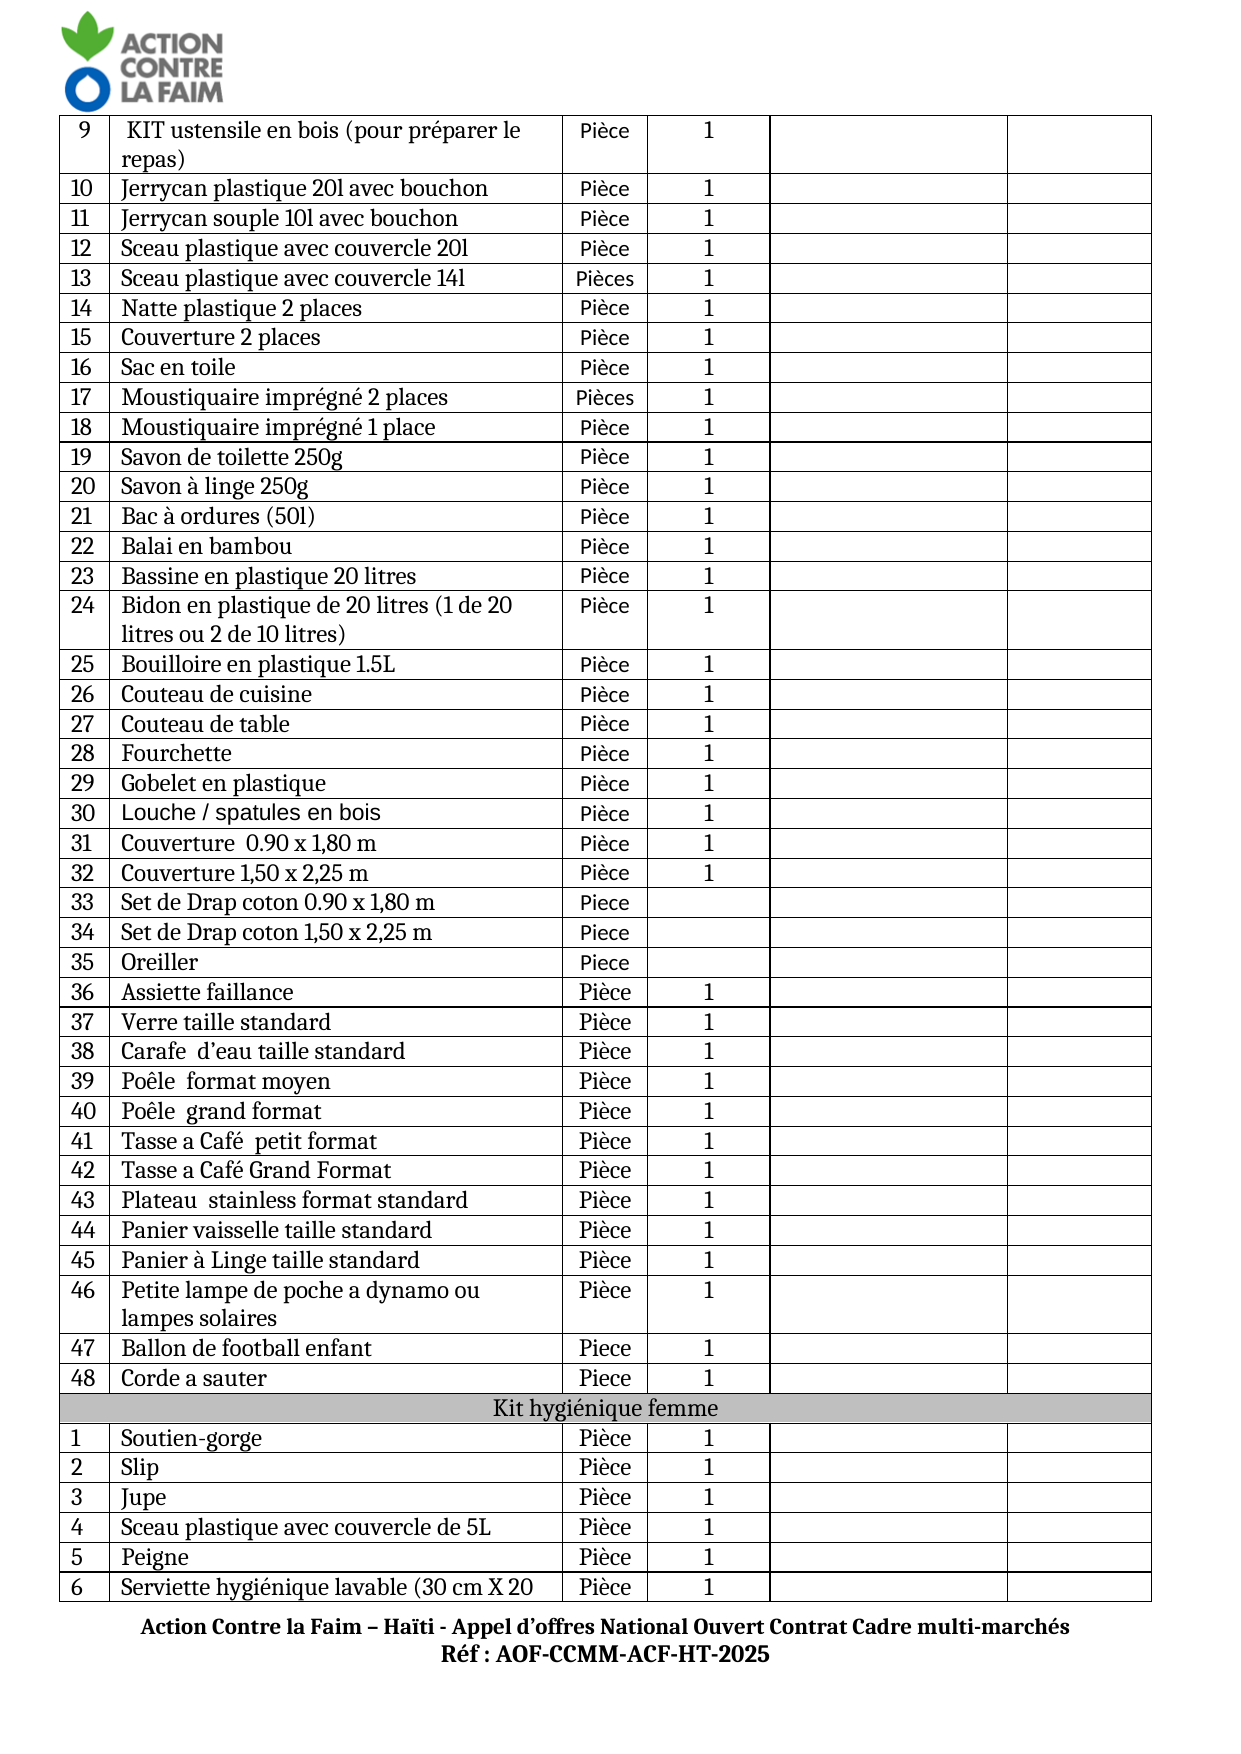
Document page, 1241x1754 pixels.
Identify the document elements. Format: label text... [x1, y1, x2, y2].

table_cell 35 [60, 948, 109, 977]
table_cell Pièce [563, 1543, 647, 1571]
table_cell Jupe [110, 1483, 562, 1512]
table_cell Piece [563, 1364, 647, 1393]
table_cell [1008, 591, 1151, 649]
table_cell Bassine en plastique 20 litres [110, 562, 562, 590]
table_cell 1 [648, 116, 769, 173]
table_cell Pièce [563, 859, 647, 887]
table_cell [771, 918, 1007, 947]
table_cell 15 [60, 323, 109, 352]
table_cell [1008, 1453, 1151, 1482]
table_cell 1 [648, 769, 769, 798]
table_cell Natte plastique 2 places [110, 294, 562, 322]
table_cell 13 [60, 264, 109, 292]
table_cell Set de Drap coton 0.90 x 1,80 m [110, 888, 562, 917]
table_cell [771, 532, 1007, 561]
table_cell 1 [648, 739, 769, 768]
table_cell [1008, 1186, 1151, 1215]
table_cell 1 [648, 294, 769, 322]
table_cell 42 [60, 1156, 109, 1185]
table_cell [110, 1573, 562, 1601]
table_cell [1008, 1127, 1151, 1155]
table_cell Pièce [563, 413, 647, 441]
table_cell Pièce [563, 829, 647, 857]
table_cell Sceau plastique avec couvercle 14l [110, 264, 562, 292]
table_cell [1008, 353, 1151, 382]
table_cell Pièce [563, 739, 647, 768]
table_cell [771, 1216, 1007, 1245]
table_cell Pièce [563, 591, 647, 649]
table_cell 18 [60, 413, 109, 441]
table_cell [771, 1334, 1007, 1363]
table_cell Pièce [563, 1424, 647, 1452]
table_cell Kit hygiénique femme [60, 1394, 1151, 1422]
table_cell 41 [60, 1127, 109, 1155]
table_cell Pièce [563, 502, 647, 531]
table_cell Jerrycan plastique 20l avec bouchon [110, 174, 562, 203]
table_cell 33 [60, 888, 109, 917]
table_cell Bouilloire en plastique 1.5L [110, 650, 562, 679]
table_cell 21 [60, 502, 109, 531]
table_cell Sceau plastique avec couvercle 20l [110, 234, 562, 263]
table_cell [771, 1543, 1007, 1571]
table_cell Fourchette [110, 739, 562, 768]
table_cell 23 [60, 562, 109, 590]
table_cell [771, 264, 1007, 292]
table_cell Pièce [563, 443, 647, 471]
table_cell Piece [563, 888, 647, 917]
table_cell 19 [60, 443, 109, 471]
table_cell Poêle grand format [110, 1097, 562, 1126]
table_cell Pièce [563, 116, 647, 173]
table_cell Corde a sauter [110, 1364, 562, 1393]
table_cell Pièce [563, 650, 647, 679]
table_cell [771, 680, 1007, 708]
table_cell [771, 1364, 1007, 1393]
table_cell 1 [648, 353, 769, 382]
table_cell Panier vaisselle taille standard [110, 1216, 562, 1245]
table_cell Pièce [563, 1127, 647, 1155]
table_cell Couteau de table [110, 710, 562, 738]
table_cell [771, 323, 1007, 352]
table_cell 1 [648, 264, 769, 292]
table_cell 1 [648, 532, 769, 561]
table_cell 1 [648, 1246, 769, 1274]
table_cell [1008, 829, 1151, 857]
table_cell [771, 1424, 1007, 1452]
table_cell 17 [60, 383, 109, 412]
table_cell 34 [60, 918, 109, 947]
table_cell 1 [648, 1276, 769, 1333]
table_cell [1008, 1334, 1151, 1363]
table_cell Pièce [563, 532, 647, 561]
table_cell [1008, 1543, 1151, 1571]
table_cell 38 [60, 1037, 109, 1066]
table_cell Savon de toilette 250g [110, 443, 562, 471]
table_cell [771, 888, 1007, 917]
table_cell 25 [60, 650, 109, 679]
table_cell 1 [648, 1513, 769, 1542]
table_cell Pièces [563, 383, 647, 412]
table_cell 1 [648, 650, 769, 679]
table_cell 24 [60, 591, 109, 649]
table_cell [1008, 204, 1151, 233]
table_cell 45 [60, 1246, 109, 1274]
table_cell 1 [648, 1156, 769, 1185]
table_cell [771, 978, 1007, 1006]
table_cell [771, 1008, 1007, 1036]
table_cell Couverture 0.90 x 1,80 m [110, 829, 562, 857]
table_cell 2 [60, 1453, 109, 1482]
table_cell Louche / spatules en bois [110, 799, 562, 828]
table_cell 46 [60, 1276, 109, 1333]
table_cell [1008, 1067, 1151, 1096]
table_cell [1008, 1513, 1151, 1542]
table_cell [771, 562, 1007, 590]
table_cell Couverture 2 places [110, 323, 562, 352]
table_cell Pièce [563, 294, 647, 322]
table_cell [771, 1246, 1007, 1274]
table_cell 1 [648, 799, 769, 828]
table_cell Pièce [563, 978, 647, 1006]
table_cell [1008, 680, 1151, 708]
table_cell [771, 948, 1007, 977]
table_cell [1008, 443, 1151, 471]
table_cell [771, 1513, 1007, 1542]
table_cell [771, 443, 1007, 471]
table_cell Pièce [563, 234, 647, 263]
table_cell 1 [60, 1424, 109, 1452]
table_cell [1008, 264, 1151, 292]
table_cell 12 [60, 234, 109, 263]
table_cell 1 [648, 204, 769, 233]
table_cell [1008, 1246, 1151, 1274]
table_cell 1 [648, 502, 769, 531]
table_cell [1008, 532, 1151, 561]
table_cell 1 [648, 680, 769, 708]
table_cell 1 [648, 234, 769, 263]
table_cell Piece [563, 1334, 647, 1363]
table_cell Pièce [563, 1573, 647, 1601]
table_cell [1008, 1424, 1151, 1452]
table_cell Bac à ordures (50l) [110, 502, 562, 531]
table_cell 1 [648, 1127, 769, 1155]
table_cell Pièce [563, 1037, 647, 1066]
table_cell 30 [60, 799, 109, 828]
table_cell 44 [60, 1216, 109, 1245]
table_cell [1008, 888, 1151, 917]
table_cell Tasse a Café Grand Format [110, 1156, 562, 1185]
table_cell Sceau plastique avec couvercle de 5L [110, 1513, 562, 1542]
table_cell 1 [648, 1453, 769, 1482]
table_cell 1 [648, 859, 769, 887]
table_cell [1008, 799, 1151, 828]
table_cell [771, 1156, 1007, 1185]
table_cell [1008, 1276, 1151, 1333]
table_cell [771, 739, 1007, 768]
table_cell Pièce [563, 1067, 647, 1096]
table_cell [771, 294, 1007, 322]
table_cell Pièce [563, 1216, 647, 1245]
table_cell KIT ustensile en bois (pour préparer le repas) [110, 116, 562, 173]
table_cell Assiette faillance [110, 978, 562, 1006]
table_cell 43 [60, 1186, 109, 1215]
table_cell Pièce [563, 1008, 647, 1036]
table_cell Moustiquaire imprégné 2 places [110, 383, 562, 412]
table_cell [771, 383, 1007, 412]
table_cell Oreiller [110, 948, 562, 977]
table_cell Pièce [563, 1246, 647, 1274]
table_cell [1008, 383, 1151, 412]
table_cell Sac en toile [110, 353, 562, 382]
table_cell Pièce [563, 1453, 647, 1482]
table_cell [771, 204, 1007, 233]
table_cell [1008, 1573, 1151, 1601]
table_cell 1 [648, 1097, 769, 1126]
table_cell Panier à Linge taille standard [110, 1246, 562, 1274]
table_cell Pièce [563, 472, 647, 501]
table_cell [1008, 562, 1151, 590]
table_cell 1 [648, 1334, 769, 1363]
table_cell 1 [648, 562, 769, 590]
table_cell Slip [110, 1453, 562, 1482]
table_cell 47 [60, 1334, 109, 1363]
table_cell [1008, 978, 1151, 1006]
table_cell 32 [60, 859, 109, 887]
table_cell [1008, 650, 1151, 679]
table_cell Jerrycan souple 10l avec bouchon [110, 204, 562, 233]
table_cell [771, 1483, 1007, 1512]
table_cell [1008, 1364, 1151, 1393]
table_cell Verre taille standard [110, 1008, 562, 1036]
table_cell 1 [648, 443, 769, 471]
table_cell [771, 1097, 1007, 1126]
table_cell [771, 1067, 1007, 1096]
table_cell 16 [60, 353, 109, 382]
table_cell Pièce [563, 1276, 647, 1333]
table_cell [1008, 918, 1151, 947]
table_cell 5 [60, 1543, 109, 1571]
table_cell [1008, 1097, 1151, 1126]
table_cell 26 [60, 680, 109, 708]
table_cell Pièce [563, 353, 647, 382]
table_cell 1 [648, 1008, 769, 1036]
table_cell Pièce [563, 1097, 647, 1126]
table_cell Pièce [563, 204, 647, 233]
table_cell Set de Drap coton 1,50 x 2,25 m [110, 918, 562, 947]
table_cell Pièce [563, 769, 647, 798]
table_cell [1008, 1037, 1151, 1066]
table_cell 3 [60, 1483, 109, 1512]
table_cell [771, 502, 1007, 531]
table_cell 37 [60, 1008, 109, 1036]
table_cell 10 [60, 174, 109, 203]
table_cell [1008, 323, 1151, 352]
table_cell 14 [60, 294, 109, 322]
table_cell [771, 1453, 1007, 1482]
table_cell 1 [648, 323, 769, 352]
table_cell 39 [60, 1067, 109, 1096]
table_cell Balai en bambou [110, 532, 562, 561]
table_cell Pièce [563, 799, 647, 828]
table_cell Savon à linge 250g [110, 472, 562, 501]
table_cell Tasse a Café petit format [110, 1127, 562, 1155]
table_cell 1 [648, 1067, 769, 1096]
table_cell Pièce [563, 680, 647, 708]
table_cell [771, 234, 1007, 263]
table_cell Pièces [563, 264, 647, 292]
table_cell Pièce [563, 562, 647, 590]
table_cell 1 [648, 383, 769, 412]
table_cell [1008, 413, 1151, 441]
table_cell Poêle format moyen [110, 1067, 562, 1096]
table_cell 1 [648, 1037, 769, 1066]
table_cell 1 [648, 1573, 769, 1601]
table_cell 40 [60, 1097, 109, 1126]
table_cell [648, 918, 769, 947]
table_cell [1008, 472, 1151, 501]
table_cell 29 [60, 769, 109, 798]
table_cell [648, 948, 769, 977]
table_cell Pièce [563, 1156, 647, 1185]
table_cell 1 [648, 1364, 769, 1393]
table_cell 1 [648, 472, 769, 501]
table_cell [771, 116, 1007, 173]
table_cell Soutien-gorge [110, 1424, 562, 1452]
table_cell [771, 1276, 1007, 1333]
table_cell [771, 174, 1007, 203]
table_cell 28 [60, 739, 109, 768]
table_cell [648, 888, 769, 917]
table_cell [771, 799, 1007, 828]
table_cell [1008, 710, 1151, 738]
table_cell 48 [60, 1364, 109, 1393]
table_cell 1 [648, 978, 769, 1006]
table_cell 9 [60, 116, 109, 173]
table_cell 1 [648, 1543, 769, 1571]
table_cell Pièce [563, 1513, 647, 1542]
table_cell Carafe d’eau taille standard [110, 1037, 562, 1066]
table_cell 27 [60, 710, 109, 738]
table_cell Moustiquaire imprégné 1 place [110, 413, 562, 441]
table_cell 31 [60, 829, 109, 857]
table_cell [771, 353, 1007, 382]
table_cell [771, 1037, 1007, 1066]
table_cell [771, 1127, 1007, 1155]
table_cell Petite lampe de poche a dynamo ou lampes solaires [110, 1276, 562, 1333]
table_cell [771, 859, 1007, 887]
table_cell Peigne [110, 1543, 562, 1571]
table_cell Pièce [563, 174, 647, 203]
table_cell [1008, 859, 1151, 887]
table_cell [1008, 1216, 1151, 1245]
table_cell [1008, 1156, 1151, 1185]
table_cell 20 [60, 472, 109, 501]
table_cell 6 [60, 1573, 109, 1601]
table_cell 1 [648, 413, 769, 441]
table_cell [771, 472, 1007, 501]
table_cell Plateau stainless format standard [110, 1186, 562, 1215]
table_cell [1008, 769, 1151, 798]
table_cell [771, 591, 1007, 649]
table_cell 1 [648, 174, 769, 203]
table_cell 1 [648, 1483, 769, 1512]
table_cell [1008, 1483, 1151, 1512]
table_cell Ballon de football enfant [110, 1334, 562, 1363]
table_cell 1 [648, 1186, 769, 1215]
table_cell Pièce [563, 323, 647, 352]
table_cell 11 [60, 204, 109, 233]
table_cell 1 [648, 829, 769, 857]
table_cell [771, 710, 1007, 738]
table_cell Pièce [563, 1186, 647, 1215]
table_cell [1008, 948, 1151, 977]
table_cell [1008, 174, 1151, 203]
table_cell 1 [648, 710, 769, 738]
table_cell 1 [648, 1216, 769, 1245]
table_cell [1008, 116, 1151, 173]
table_cell [771, 650, 1007, 679]
table_cell [771, 1186, 1007, 1215]
table_cell [1008, 234, 1151, 263]
table_cell Couverture 1,50 x 2,25 m [110, 859, 562, 887]
table_cell Couteau de cuisine [110, 680, 562, 708]
table_cell Piece [563, 948, 647, 977]
table_cell [771, 413, 1007, 441]
table_cell Piece [563, 918, 647, 947]
table_cell [771, 829, 1007, 857]
table_cell [771, 1573, 1007, 1601]
table_cell Pièce [563, 1483, 647, 1512]
table_cell 36 [60, 978, 109, 1006]
table_cell [1008, 502, 1151, 531]
table_cell [1008, 739, 1151, 768]
table_cell 1 [648, 591, 769, 649]
table_cell 22 [60, 532, 109, 561]
table_cell Gobelet en plastique [110, 769, 562, 798]
table_cell [771, 769, 1007, 798]
table_cell Pièce [563, 710, 647, 738]
table_cell 4 [60, 1513, 109, 1542]
table_cell 1 [648, 1424, 769, 1452]
picture [59, 8, 227, 115]
table_cell Bidon en plastique de 20 litres (1 de 20 litres ou 2 de 10 litres) [110, 591, 562, 649]
table_cell [1008, 294, 1151, 322]
table_cell [1008, 1008, 1151, 1036]
